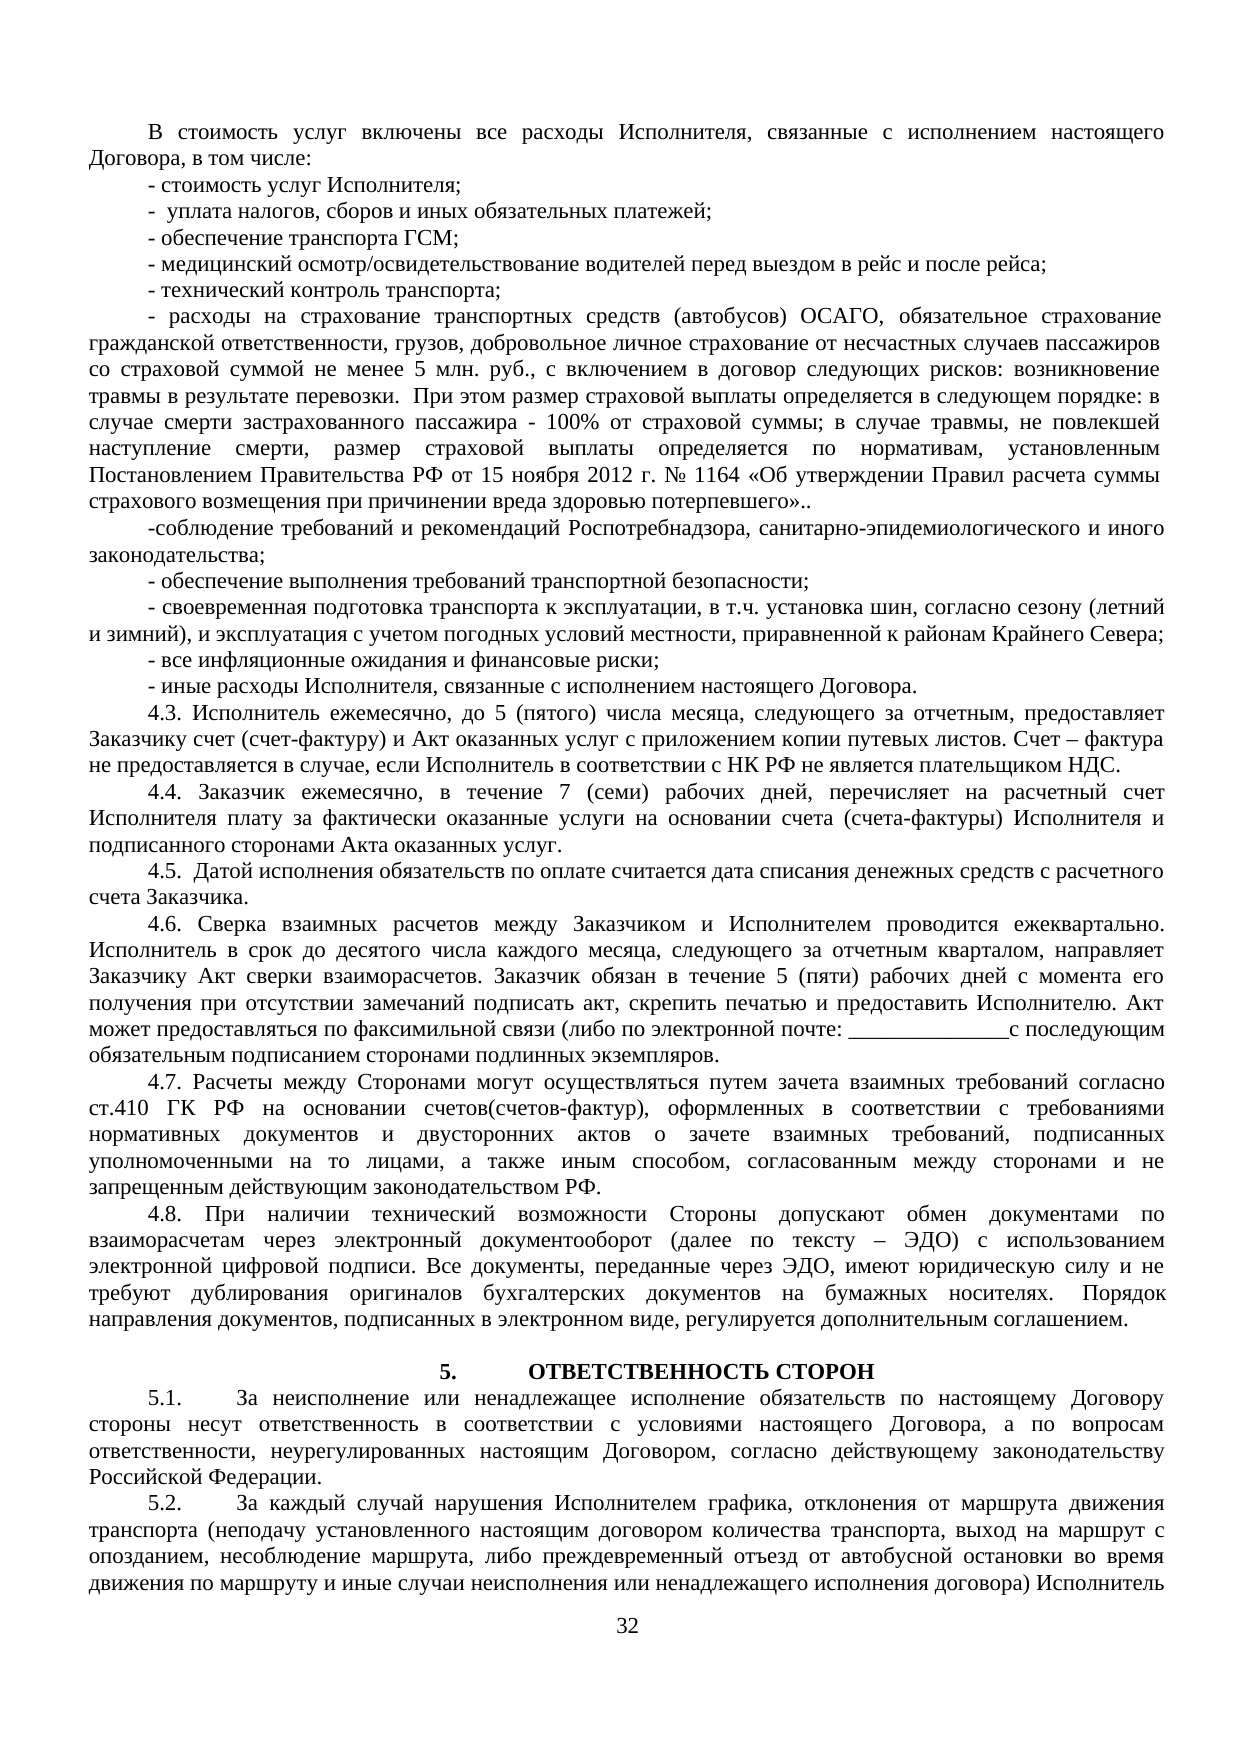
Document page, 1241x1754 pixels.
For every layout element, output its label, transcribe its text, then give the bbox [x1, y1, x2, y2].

text - своевременная подготовка транспорта к эксплуатации, в т.ч. установка шин, согласно сезону (летний и зимний), и эксплуатация с учетом погодных условий местности, приравненной к районам Крайнего Севера; [88, 593, 1166, 646]
text 4.3. Исполнитель ежемесячно, до 5 (пятого) числа месяца, следующего за отчетным, предоставляет Заказчику счет (счет-фактуру) и Акт оказанных услуг с приложением копии путевых листов. Счет – фактура не предоставляется в случае, если Исполнитель в соответствии с НК РФ не является плательщиком НДС. [88, 699, 1166, 778]
text 4.6. Сверка взаимных расчетов между Заказчиком и Исполнителем проводится ежеквартально. Исполнитель в срок до десятого числа каждого месяца, следующего за отчетным кварталом, направляет Заказчику Акт сверки взаиморасчетов. Заказчик обязан в течение 5 (пяти) рабочих дней с момента его получения при отсутствии замечаний подписать акт, скрепить печатью и предоставить Исполнителю. Акт может предоставляться по факсимильной связи (либо по электронной почте: ______________с последующим обязательным подписанием сторонами подлинных экземпляров. [88, 910, 1166, 1068]
text - все инфляционные ожидания и финансовые риски; [88, 646, 1166, 672]
text - медицинский осмотр/освидетельствование водителей перед выездом в рейс и после рейса; [88, 250, 1166, 276]
text - иные расходы Исполнителя, связанные с исполнением настоящего Договора. [88, 672, 1166, 699]
text - стоимость услуг Исполнителя; [88, 171, 1166, 197]
text 4.7. Расчеты между Сторонами могут осуществляться путем зачета взаимных требований согласно ст.410 ГК РФ на основании счетов(счетов-фактур), оформленных в соответствии с требованиями нормативных документов и двусторонних актов о зачете взаимных требований, подписанных уполномоченными на то лицами, а также иным способом, согласованным между сторонами и не запрещенным действующим законодательством РФ. [88, 1068, 1166, 1199]
text В стоимость услуг включены все расходы Исполнителя, связанные с исполнением настоящего Договора, в том числе: [88, 118, 1166, 171]
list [88, 1489, 1166, 1595]
text -соблюдение требований и рекомендаций Роспотребнадзора, санитарно-эпидемиологического и иного законодательства; [88, 514, 1166, 567]
text - уплата налогов, сборов и иных обязательных платежей; [88, 197, 1166, 223]
text 4.4. Заказчик ежемесячно, в течение 7 (семи) рабочих дней, перечисляет на расчетный счет Исполнителя плату за фактически оказанные услуги на основании счета (счета-фактуры) Исполнителя и подписанного сторонами Акта оказанных услуг. [88, 778, 1166, 857]
list За неисполнение или ненадлежащее исполнение обязательств по настоящему Договору стороны несут ответственность в соответствии с условиями настоящего Договора, а по вопросам ответственности, неурегулированных настоящим Договором, согласно действующему законодательству Российской Федерации. [88, 1384, 1166, 1489]
text - расходы на страхование транспортных средств (автобусов) ОСАГО, обязательное страхование гражданской ответственности, грузов, добровольное личное страхование от несчастных случаев пассажиров со страховой суммой не менее 5 млн. руб., с включением в договор следующих рисков: возникновение травмы в результате перевозки. При этом размер страховой выплаты определяется в следующем порядке: в случае смерти застрахованного пассажира - 100% от страховой суммы; в случае травмы, не повлекшей наступление смерти, размер страховой выплаты определяется по нормативам, установленным Постановлением Правительства РФ от 15 ноября 2012 г. № 1164 «Об утверждении Правил расчета суммы страхового возмещения при причинении вреда здоровью потерпевшего».. [88, 303, 1162, 513]
text 4.5. Датой исполнения обязательств по оплате считается дата списания денежных средств с расчетного счета Заказчика. [88, 857, 1166, 910]
text - обеспечение выполнения требований транспортной безопасности; [88, 567, 1166, 593]
text 4.8. При наличии технический возможности Стороны допускают обмен документами по взаиморасчетам через электронный документооборот (далее по тексту – ЭДО) с использованием электронной цифровой подписи. Все документы, переданные через ЭДО, имеют юридическую силу и не требуют дублирования оригиналов бухгалтерских документов на бумажных носителях. Порядок направления документов, подписанных в электронном виде, регулируется дополнительным соглашением. [88, 1199, 1166, 1331]
list ОТВЕТСТВЕННОСТЬ СТОРОН [88, 1358, 1166, 1384]
text - обеспечение транспорта ГСМ; [88, 223, 1166, 250]
text - технический контроль транспорта; [88, 276, 1166, 303]
